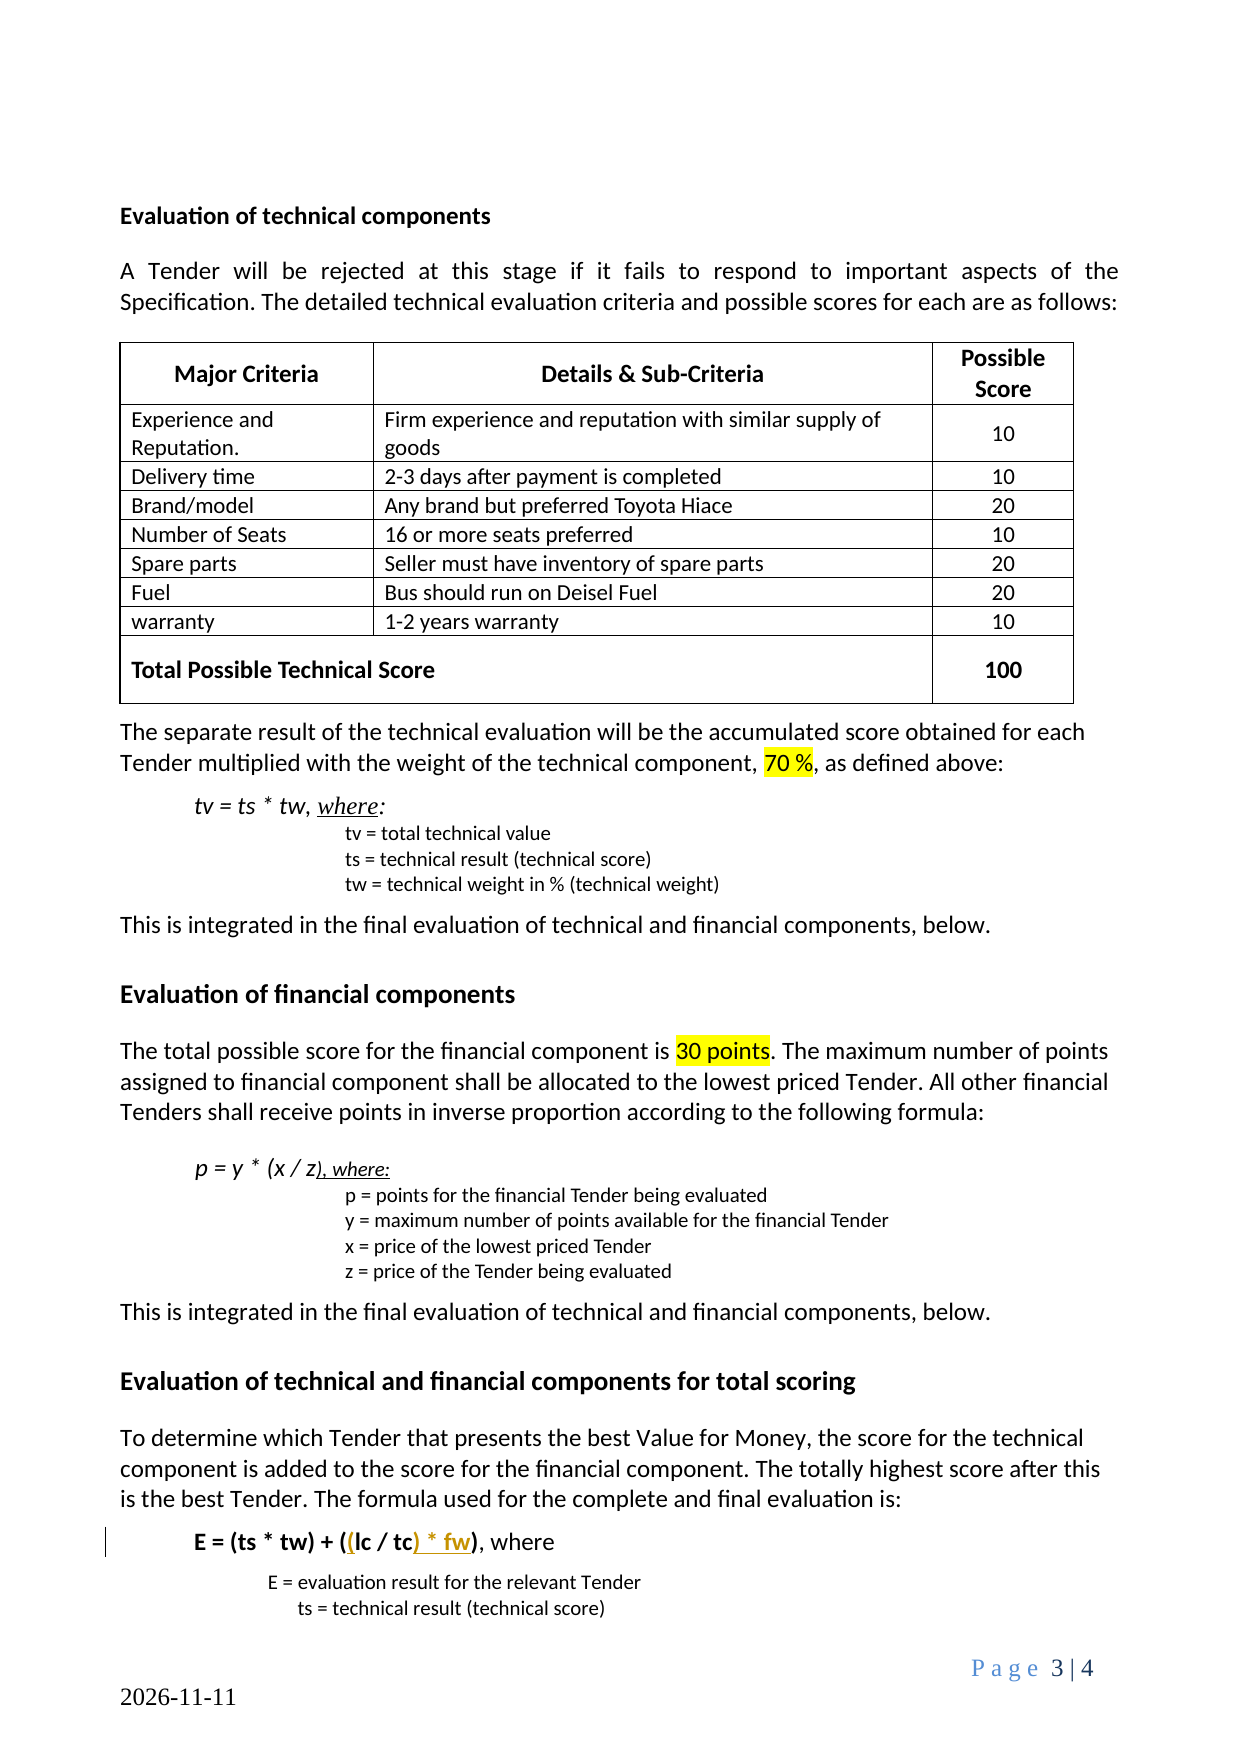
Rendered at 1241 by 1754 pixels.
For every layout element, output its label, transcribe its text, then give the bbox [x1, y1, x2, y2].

table_cell 16 or more seats preferred [374, 520, 932, 548]
text This is integrated in the final evaluation of technical and financial components, below. [120, 1296, 1120, 1327]
text This is integrated in the final evaluation of technical and financial components, below. [120, 909, 1120, 940]
text ts = technical result (technical score) [297, 1595, 1120, 1620]
table_cell Delivery time [121, 462, 373, 490]
table_cell Bus should run on Deisel Fuel [374, 578, 932, 606]
list x = price of the lowest priced Tender [345, 1233, 1120, 1258]
list z = price of the Tender being evaluated [345, 1258, 1120, 1284]
subtitle Evaluation of technical and financial components for total scoring [120, 1364, 1120, 1397]
list tw = technical weight in % (technical weight) [345, 871, 1120, 897]
subtitle Evaluation of financial components [120, 977, 1120, 1010]
table_cell Brand/model [121, 491, 373, 519]
table_cell Number of Seats [121, 520, 373, 548]
table_cell 10 [933, 607, 1073, 635]
text p = y * (x / z), where: [120, 1152, 1120, 1182]
table_cell 20 [933, 491, 1073, 519]
table_cell Fuel [121, 578, 373, 606]
table_cell Firm experience and reputation with similar supply of goods [374, 405, 932, 461]
table_cell 20 [933, 549, 1073, 577]
list p = points for the financial Tender being evaluated [345, 1182, 1120, 1208]
table_cell 100 [933, 636, 1073, 703]
text To determine which Tender that presents the best Value for Money, the score for the technical component is added to the score for the financial component. The totally highest score after this is the best Tender. The formula used for the complete and final evaluation is: [120, 1422, 1120, 1514]
table_cell 10 [933, 405, 1073, 461]
table_cell Any brand but preferred Toyota Hiace [374, 491, 932, 519]
table_cell Total Possible Technical Score [121, 636, 932, 703]
table_header Possible Score [933, 343, 1073, 404]
text The total possible score for the financial component is 30 points. The maximum number of points assigned to financial component shall be allocated to the lowest priced Tender. All other financial Tenders shall receive points in inverse proportion according to the following formula: [120, 1035, 1120, 1127]
table_cell 1-2 years warranty [374, 607, 932, 635]
table_cell 10 [933, 462, 1073, 490]
text A Tender will be rejected at this stage if it fails to respond to important aspects of the Specification. The detailed technical evaluation criteria and possible scores for each are as follows: [120, 256, 1120, 317]
table_cell Seller must have inventory of spare parts [374, 549, 932, 577]
table_cell Experience and Reputation. [121, 405, 373, 461]
text E = (ts * tw) + (lc / tc), where [194, 1527, 1120, 1557]
text The separate result of the technical evaluation will be the accumulated score obtained for each Tender multiplied with the weight of the technical component, 70 %, as defined above: [120, 716, 1120, 777]
table_cell 10 [933, 520, 1073, 548]
list y = maximum number of points available for the financial Tender [345, 1208, 1120, 1233]
text tv = ts * tw, where: [194, 790, 1120, 820]
text E = evaluation result for the relevant Tender [268, 1569, 1120, 1595]
table_cell 2-3 days after payment is completed [374, 462, 932, 490]
subtitle Evaluation of technical components [120, 200, 1120, 231]
table_header Details & Sub-Criteria [374, 343, 932, 404]
table_header Major Criteria [121, 343, 373, 404]
list ts = technical result (technical score) [345, 846, 1120, 871]
table_cell warranty [121, 607, 373, 635]
table_cell 20 [933, 578, 1073, 606]
list tv = total technical value [345, 820, 1120, 846]
table_cell Spare parts [121, 549, 373, 577]
